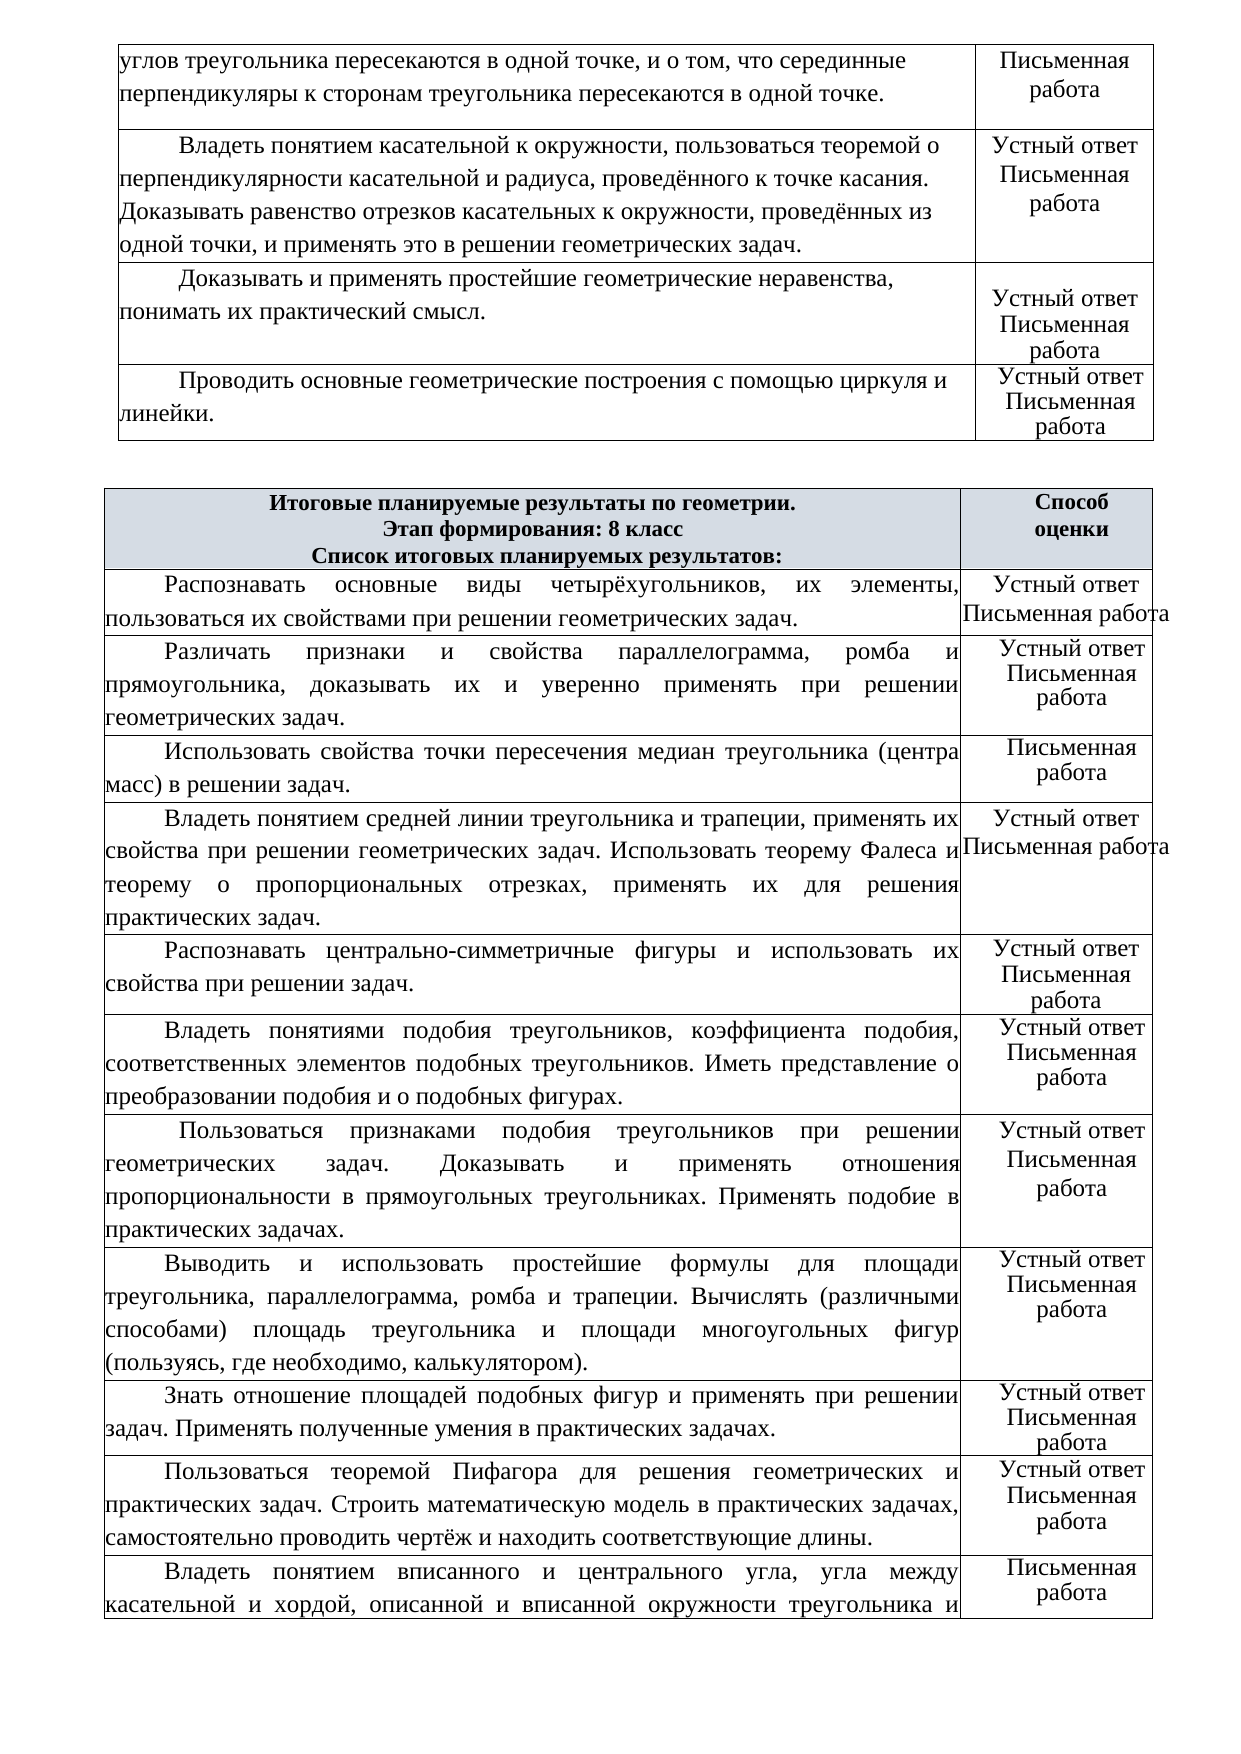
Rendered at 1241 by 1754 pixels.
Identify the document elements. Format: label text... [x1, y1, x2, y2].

table_cell Использовать свойства точки пересечения медиан треугольника (центра масс) в решении задач. [105, 736, 960, 802]
table_cell Письменная работа [961, 1556, 1152, 1618]
table_cell Устный ответ Письменная работа [976, 263, 1153, 364]
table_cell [119, 45, 975, 129]
table_cell Письменная работа [961, 736, 1152, 802]
table_cell Устный ответ Письменная работа [961, 1115, 1152, 1247]
table_cell Знать отношение площадей подобных фигур и применять при решении задач. Применять полученные умения в практических задачах. [105, 1381, 960, 1455]
table_cell Пользоваться теоремой Пифагора для решения геометрических и практических задач. Строить математическую модель в практических задачах, самостоятельно проводить чертёж и находить соответствующие длины. [105, 1456, 960, 1555]
table_cell Устный ответ Письменная работа [961, 803, 1152, 934]
table_header Способ оценки [961, 489, 1152, 568]
table_cell Выводить и использовать простейшие формулы для площади треугольника, параллелограмма, ромба и трапеции. Вычислять (различными способами) площадь треугольника и площади многоугольных фигур (пользуясь, где необходимо, калькулятором). [105, 1248, 960, 1379]
table_cell Различать признаки и свойства параллелограмма, ромба и прямоугольника, доказывать их и уверенно применять при решении геометрических задач. [105, 636, 960, 735]
table_cell Устный ответ Письменная работа [976, 365, 1153, 440]
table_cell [105, 1556, 960, 1618]
table_header Итоговые планируемые результаты по геометрии. Этап формирования: 8 класс Список итоговых планируемых результатов: [105, 489, 960, 568]
table_cell Владеть понятиями подобия треугольников, коэффициента подобия, соответственных элементов подобных треугольников. Иметь представление о преобразовании подобия и о подобных фигурах. [105, 1015, 960, 1114]
table_cell Устный ответ Письменная работа [961, 1381, 1152, 1455]
table_cell Пользоваться признаками подобия треугольников при решении геометрических задач. Доказывать и применять отношения пропорциональности в прямоугольных треугольниках. Применять подобие в практических задачах. [105, 1115, 960, 1247]
table_cell Устный ответ Письменная работа [961, 636, 1152, 735]
table_cell Владеть понятием касательной к окружности, пользоваться теоремой о перпендикулярности касательной и радиуса, проведённого к точке касания. Доказывать равенство отрезков касательных к окружности, проведённых из одной точки, и применять это в решении геометрических задач. [119, 130, 975, 262]
table_cell Владеть понятием средней линии треугольника и трапеции, применять их свойства при решении геометрических задач. Использовать теорему Фалеса и теорему о пропорциональных отрезках, применять их для решения практических задач. [105, 803, 960, 934]
table_cell Устный ответ Письменная работа [961, 1015, 1152, 1114]
table_cell Распознавать основные виды четырёхугольников, их элементы, пользоваться их свойствами при решении геометрических задач. [105, 570, 960, 635]
table_cell Устный ответ Письменная работа [961, 1456, 1152, 1555]
table_cell Доказывать и применять простейшие геометрические неравенства, понимать их практический смысл. [119, 263, 975, 364]
table_cell Проводить основные геометрические построения с помощью циркуля и линейки. [119, 365, 975, 440]
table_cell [976, 45, 1153, 129]
table_cell Устный ответ Письменная работа [961, 935, 1152, 1014]
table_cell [976, 130, 1153, 262]
table_cell Устный ответ Письменная работа [961, 1248, 1152, 1379]
table_cell Распознавать центрально-симметричные фигуры и использовать их свойства при решении задач. [105, 935, 960, 1014]
table_cell Устный ответ Письменная работа [961, 570, 1152, 635]
